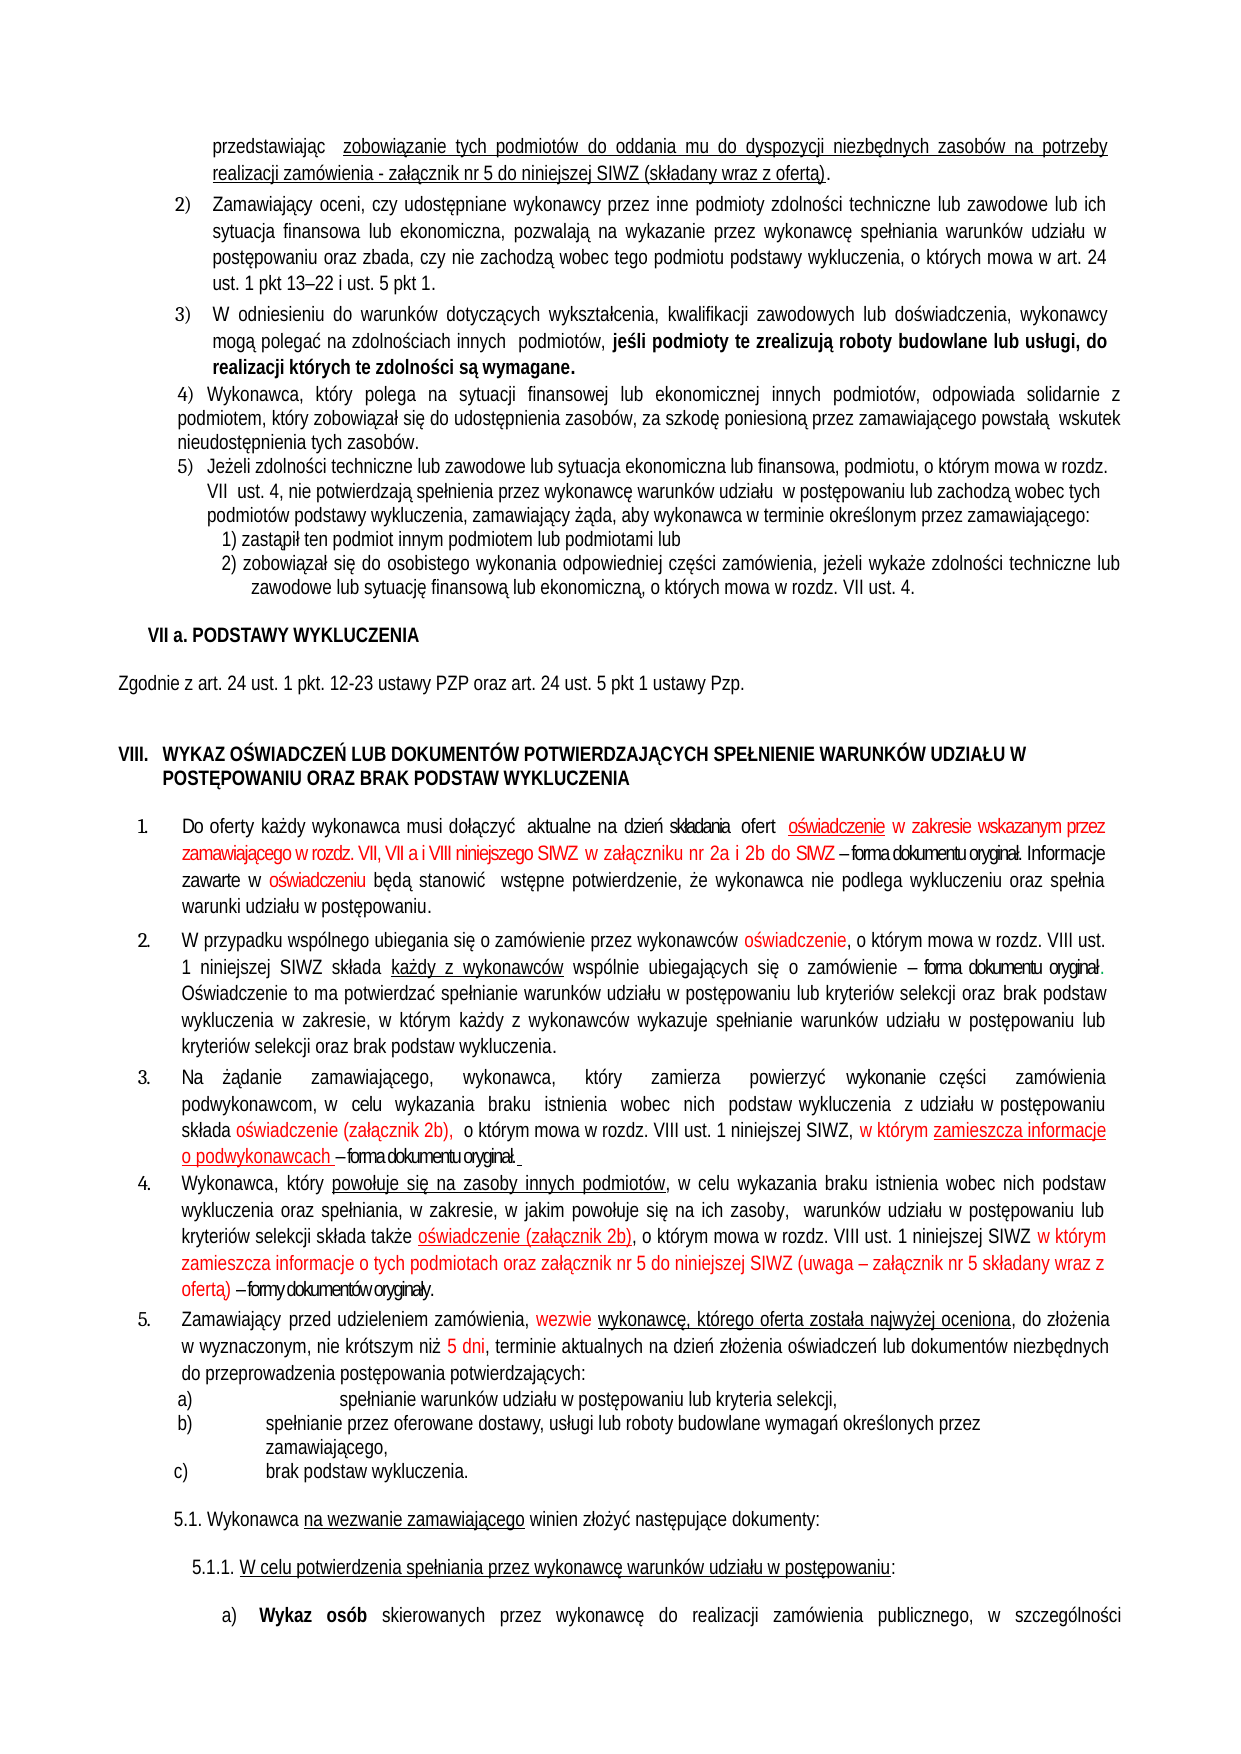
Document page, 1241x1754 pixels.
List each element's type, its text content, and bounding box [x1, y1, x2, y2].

list brak podstaw wykluczenia. [174, 1459, 1122, 1483]
list Jeżeli zdolności techniczne lub zawodowe lub sytuacja ekonomiczna lub finansowa, podmiotu, o którym mowa w rozdz. VII ust. 4, nie potwierdzają spełnienia przez wykonawcę warunków udziału w postępowaniu lub zachodzą wobec tych podmiotów podstawy wykluczenia, zamawiający żąda, aby wykonawca w terminie określonym przez zamawiającego: [177, 454, 1122, 527]
text Zgodnie z art. 24 ust. 1 pkt. 12-23 ustawy PZP oraz art. 24 ust. 5 pkt 1 ustawy Pzp. [118, 671, 1122, 694]
text 5.1.1. W celu potwierdzenia spełniania przez wykonawcę warunków udziału w postępowaniu: [174, 1555, 1122, 1579]
text VII a. PODSTAWY WYKLUCZENIA [148, 623, 1122, 647]
text zamawiającego, [266, 1435, 1122, 1459]
list Na żądanie zamawiającego, wykonawca, który zamierza powierzyć wykonanie części zamówienia podwykonawcom, w celu wykazania braku istnienia wobec nich podstaw wykluczenia z udziału w postępowaniu składa oświadczenie (załącznik 2b), o którym mowa w rozdz. VIII ust. 1 niniejszej SIWZ, w którym zamieszcza informacje o podwykonawcach – forma dokumentu oryginał. [138, 1064, 1106, 1168]
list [175, 134, 1108, 185]
list Zamawiający oceni, czy udostępniane wykonawcy przez inne podmioty zdolności techniczne lub zawodowe lub ich sytuacja finansowa lub ekonomiczna, pozwalają na wykazanie przez wykonawcę spełniania warunków udziału w postępowaniu oraz zbada, czy nie zachodzą wobec tego podmiotu podstawy wykluczenia, o których mowa w art. 24 ust. 1 pkt 13–22 i ust. 5 pkt 1. [175, 192, 1108, 295]
list Wykonawca, który polega na sytuacji finansowej lub ekonomicznej innych podmiotów, odpowiada solidarnie z podmiotem, który zobowiązał się do udostępnienia zasobów, za szkodę poniesioną przez zamawiającego powstałą wskutek nieudostępnienia tych zasobów. [177, 382, 1122, 454]
list Zamawiający przed udzieleniem zamówienia, wezwie wykonawcę, którego oferta została najwyżej oceniona, do złożenia w wyznaczonym, nie krótszym niż 5 dni, terminie aktualnych na dzień złożenia oświadczeń lub dokumentów niezbędnych do przeprowadzenia postępowania potwierdzających: [138, 1307, 1110, 1385]
text 1) zastąpił ten podmiot innym podmiotem lub podmiotami lub [222, 527, 1122, 551]
list Do oferty każdy wykonawca musi dołączyć aktualne na dzień składania ofert oświadczenie w zakresie wskazanym przez zamawiającego w rozdz. VII, VII a i VIII niniejszego SIWZ w załączniku nr 2a i 2b do SIWZ – forma dokumentu oryginał. Informacje zawarte w oświadczeniu będą stanowić wstępne potwierdzenie, że wykonawca nie podlega wykluczeniu oraz spełnia warunki udziału w postępowaniu. [138, 814, 1106, 918]
list W przypadku wspólnego ubiegania się o zamówienie przez wykonawców oświadczenie, o którym mowa w rozdz. VIII ust. 1 niniejszej SIWZ składa każdy z wykonawców wspólnie ubiegających się o zamówienie – forma dokumentu oryginał. Oświadczenie to ma potwierdzać spełnianie warunków udziału w postępowaniu lub kryteriów selekcji oraz brak podstaw wykluczenia w zakresie, w którym każdy z wykonawców wykazuje spełnianie warunków udziału w postępowaniu lub kryteriów selekcji oraz brak podstaw wykluczenia. [138, 928, 1106, 1058]
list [222, 1603, 1122, 1627]
list spełnianie warunków udziału w postępowaniu lub kryteria selekcji, [177, 1387, 1122, 1411]
list W odniesieniu do warunków dotyczących wykształcenia, kwalifikacji zawodowych lub doświadczenia, wykonawcy mogą polegać na zdolnościach innych podmiotów, jeśli podmioty te zrealizują roboty budowlane lub usługi, do realizacji których te zdolności są wymagane. [175, 302, 1108, 379]
list WYKAZ OŚWIADCZEŃ LUB DOKUMENTÓW POTWIERDZAJĄCYCH SPEŁNIENIE WARUNKÓW UDZIAŁU W POSTĘPOWANIU ORAZ BRAK PODSTAW WYKLUCZENIA [118, 742, 1122, 790]
list spełnianie przez oferowane dostawy, usługi lub roboty budowlane wymagań określonych przez [177, 1411, 1122, 1435]
text 2) zobowiązał się do osobistego wykonania odpowiedniej części zamówienia, jeżeli wykaże zdolności techniczne lub zawodowe lub sytuację finansową lub ekonomiczną, o których mowa w rozdz. VII ust. 4. [221, 551, 1122, 599]
list Wykonawca, który powołuje się na zasoby innych podmiotów, w celu wykazania braku istnienia wobec nich podstaw wykluczenia oraz spełniania, w zakresie, w jakim powołuje się na ich zasoby, warunków udziału w postępowaniu lub kryteriów selekcji składa także oświadczenie (załącznik 2b), o którym mowa w rozdz. VIII ust. 1 niniejszej SIWZ w którym zamieszcza informacje o tych podmiotach oraz załącznik nr 5 do niniejszej SIWZ (uwaga – załącznik nr 5 składany wraz z ofertą) – formy dokumentów oryginały. [138, 1171, 1106, 1301]
text 5.1. Wykonawca na wezwanie zamawiającego winien złożyć następujące dokumenty: [174, 1507, 1122, 1531]
